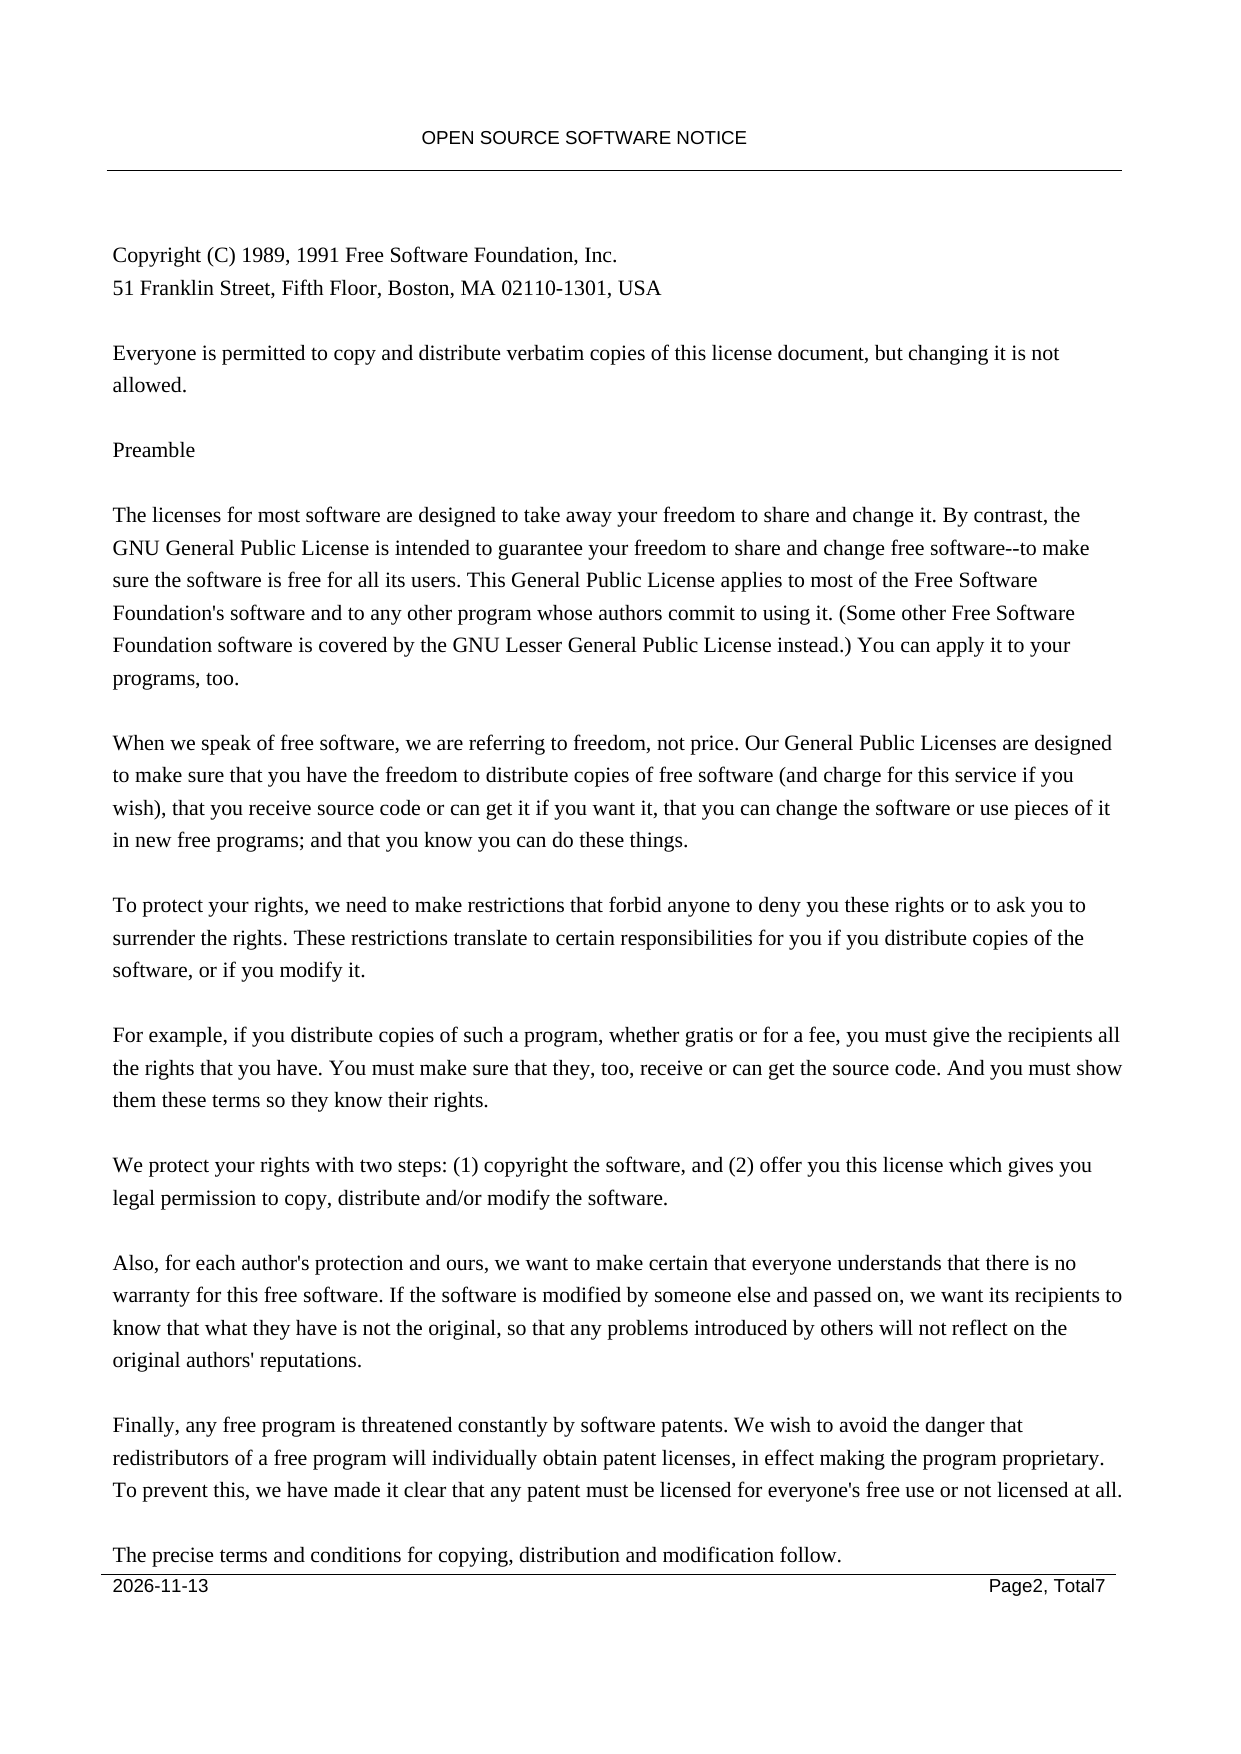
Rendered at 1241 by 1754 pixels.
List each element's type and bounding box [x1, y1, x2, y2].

text [112, 206, 1128, 1571]
